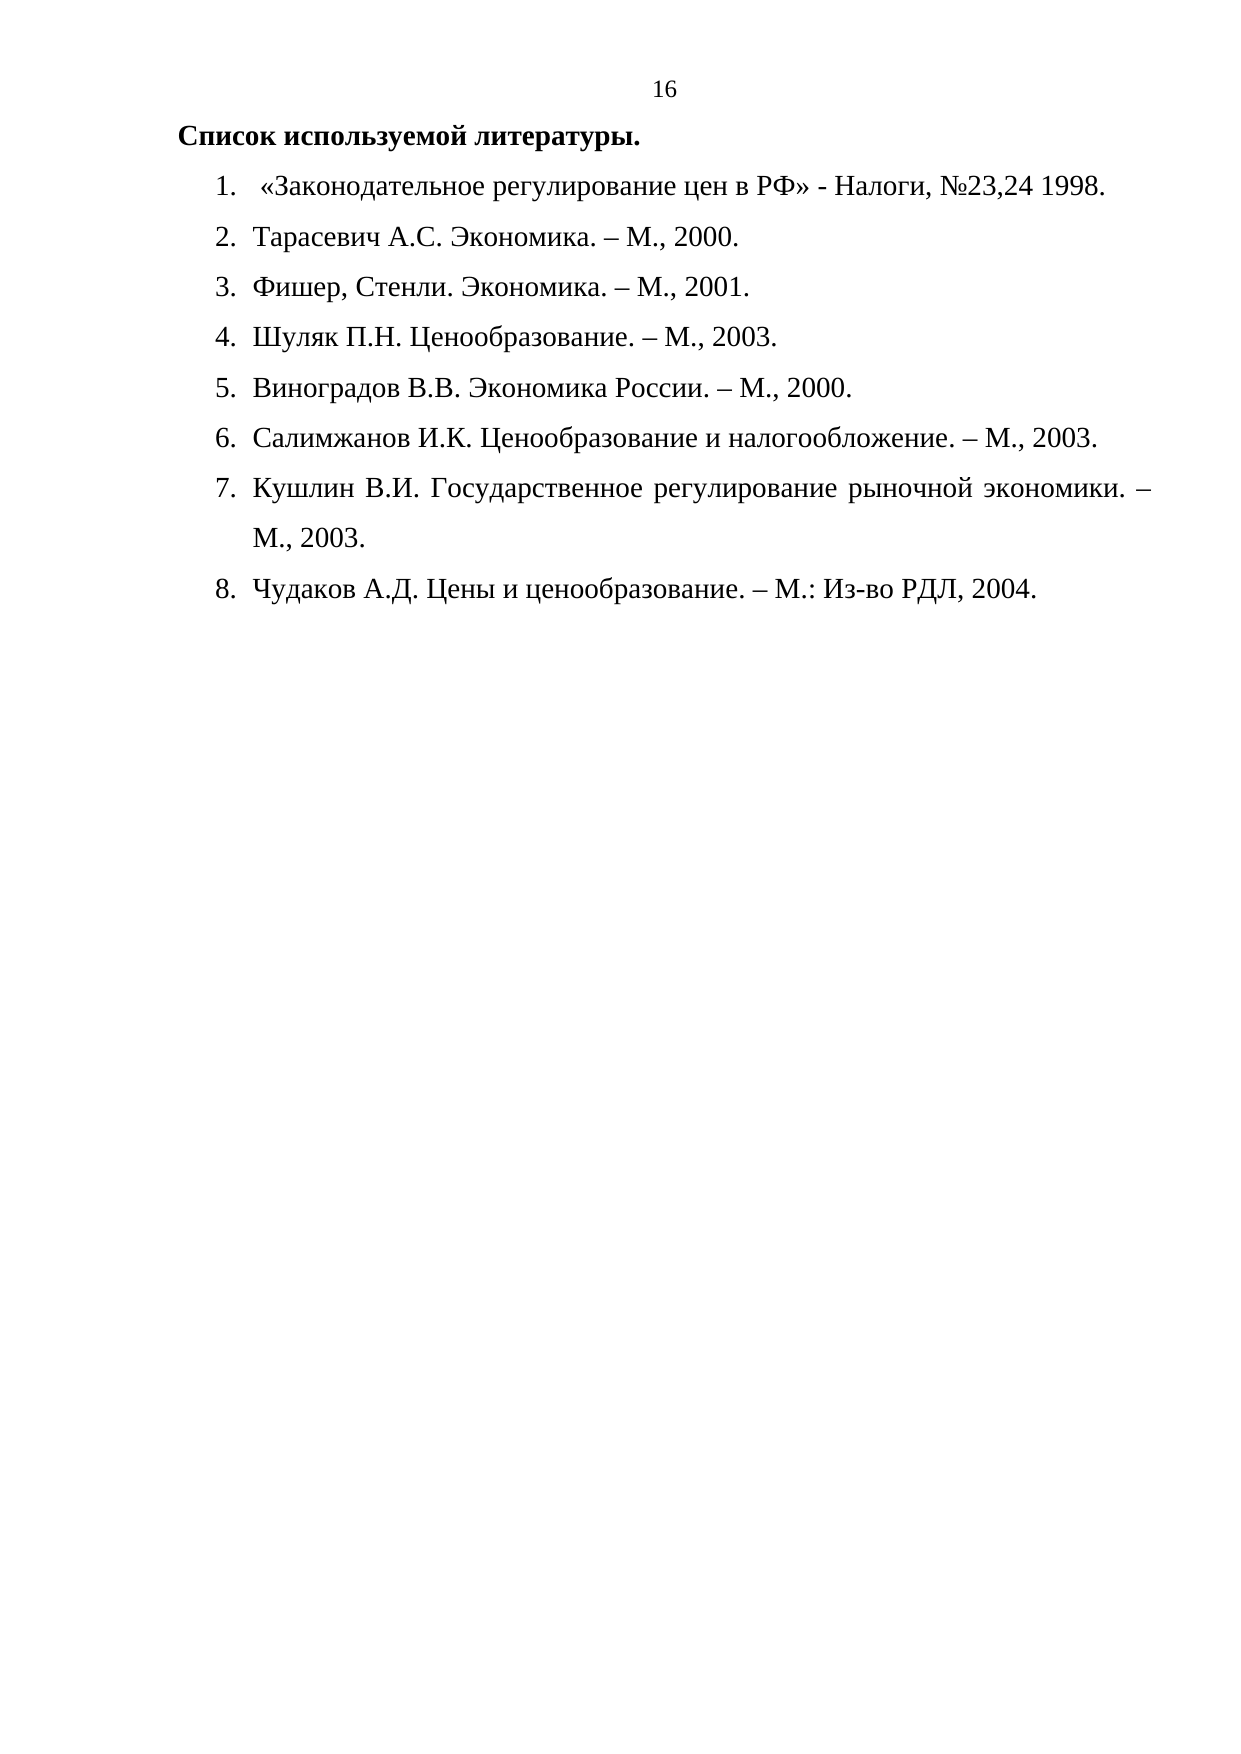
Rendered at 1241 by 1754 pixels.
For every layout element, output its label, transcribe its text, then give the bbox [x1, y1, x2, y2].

list Салимжанов И.К. Ценообразование и налогообложение. – М., 2003. [215, 420, 1152, 453]
list Шуляк П.Н. Ценообразование. – М., 2003. [215, 319, 1152, 353]
list Тарасевич А.С. Экономика. – М., 2000. [215, 219, 1152, 252]
subtitle Список используемой литературы. [177, 118, 1152, 152]
list «Законодательное регулирование цен в РФ» - Налоги, №23,24 1998. [215, 168, 1152, 202]
list Фишер, Стенли. Экономика. – М., 2001. [215, 269, 1152, 303]
list Чудаков А.Д. Цены и ценообразование. – М.: Из-во РДЛ, 2004. [215, 571, 1152, 604]
list Виноградов В.В. Экономика России. – М., 2000. [215, 370, 1152, 403]
list Кушлин В.И. Государственное регулирование рыночной экономики. – М., 2003. [215, 470, 1152, 554]
